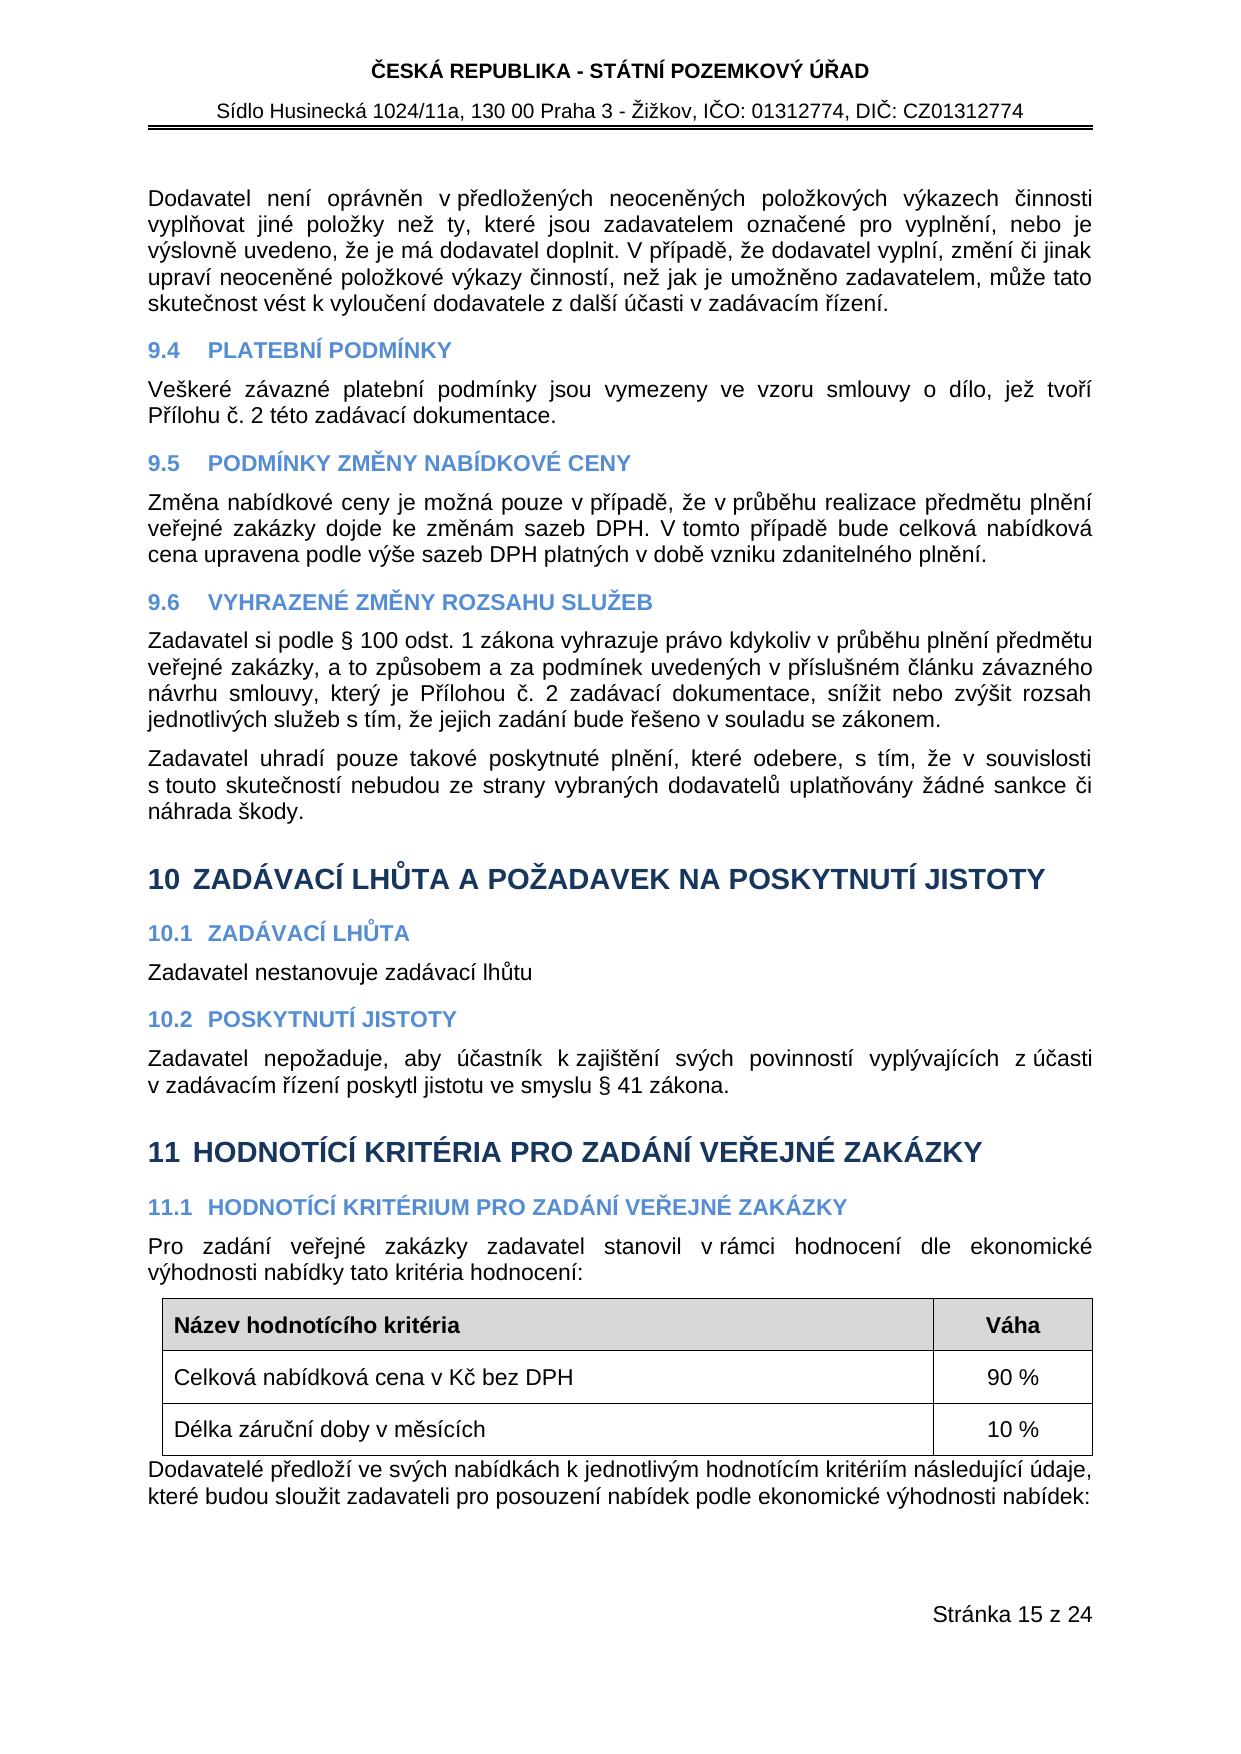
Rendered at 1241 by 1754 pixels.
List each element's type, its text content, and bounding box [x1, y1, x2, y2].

table_cell 10 % [934, 1404, 1092, 1455]
subtitle Hodnotící kritéria pro zadání veřejné zakázky [148, 1135, 1093, 1169]
text Změna nabídkové ceny je možná pouze v případě, že v průběhu realizace předmětu plnění veřejné zakázky dojde ke změnám sazeb DPH. V tomto případě bude celková nabídková cena upravena podle výše sazeb DPH platných v době vzniku zdanitelného plnění. [148, 488, 1093, 568]
subtitle Podmínky změny nabídkové ceny [148, 450, 1093, 476]
text Dodavatel není oprávněn v předložených neoceněných položkových výkazech činnosti vyplňovat jiné položky než ty, které jsou zadavatelem označené pro vyplnění, nebo je výslovně uvedeno, že je má dodavatel doplnit. V případě, že dodavatel vyplní, změní či jinak upraví neoceněné položkové výkazy činností, než jak je umožněno zadavatelem, může tato skutečnost vést k vyloučení dodavatele z další účasti v zadávacím řízení. [148, 185, 1093, 316]
table_cell 90 % [934, 1351, 1092, 1403]
table_cell Celková nabídková cena v Kč bez DPH [163, 1351, 933, 1403]
subtitle Platební podmínky [148, 337, 1093, 364]
subtitle Hodnotící kritérium pro zadání veřejné zakázky [148, 1194, 1093, 1220]
subtitle Zadávací lhůta a požadavek na poskytnutí jistoty [148, 862, 1093, 895]
table_header Název hodnotícího kritéria [163, 1299, 933, 1350]
text Zadavatel uhradí pouze takové poskytnuté plnění, které odebere, s tím, že v souvislosti s touto skutečností nebudou ze strany vybraných dodavatelů uplatňovány žádné sankce či náhrada škody. [148, 745, 1093, 824]
subtitle Poskytnutí jistoty [148, 1006, 1093, 1033]
text Pro zadání veřejné zakázky zadavatel stanovil v rámci hodnocení dle ekonomické výhodnosti nabídky tato kritéria hodnocení: [148, 1233, 1093, 1286]
table_cell Délka záruční doby v měsících [163, 1404, 933, 1455]
text Zadavatel si podle § 100 odst. 1 zákona vyhrazuje právo kdykoliv v průběhu plnění předmětu veřejné zakázky, a to způsobem a za podmínek uvedených v příslušném článku závazného návrhu smlouvy, který je Přílohou č. 2 zadávací dokumentace, snížit nebo zvýšit rozsah jednotlivých služeb s tím, že jejich zadání bude řešeno v souladu se zákonem. [148, 627, 1093, 733]
text Zadavatel nepožaduje, aby účastník k zajištění svých povinností vyplývajících z účasti v zadávacím řízení poskytl jistotu ve smyslu § 41 zákona. [148, 1045, 1093, 1098]
text Dodavatelé předloží ve svých nabídkách k jednotlivým hodnotícím kritériím následující údaje, které budou sloužit zadavateli pro posouzení nabídek podle ekonomické výhodnosti nabídek: [148, 1456, 1093, 1509]
text Zadavatel nestanovuje zadávací lhůtu [148, 959, 1093, 986]
text Veškeré závazné platební podmínky jsou vymezeny ve vzoru smlouvy o dílo, jež tvoří Přílohu č. 2 této zadávací dokumentace. [148, 376, 1093, 429]
table_header Váha [934, 1299, 1092, 1350]
subtitle VYHRAZENÉ ZMĚNY ROZSAHU SLUŽEB [148, 588, 1093, 615]
subtitle Zadávací lhůta [148, 920, 1093, 947]
